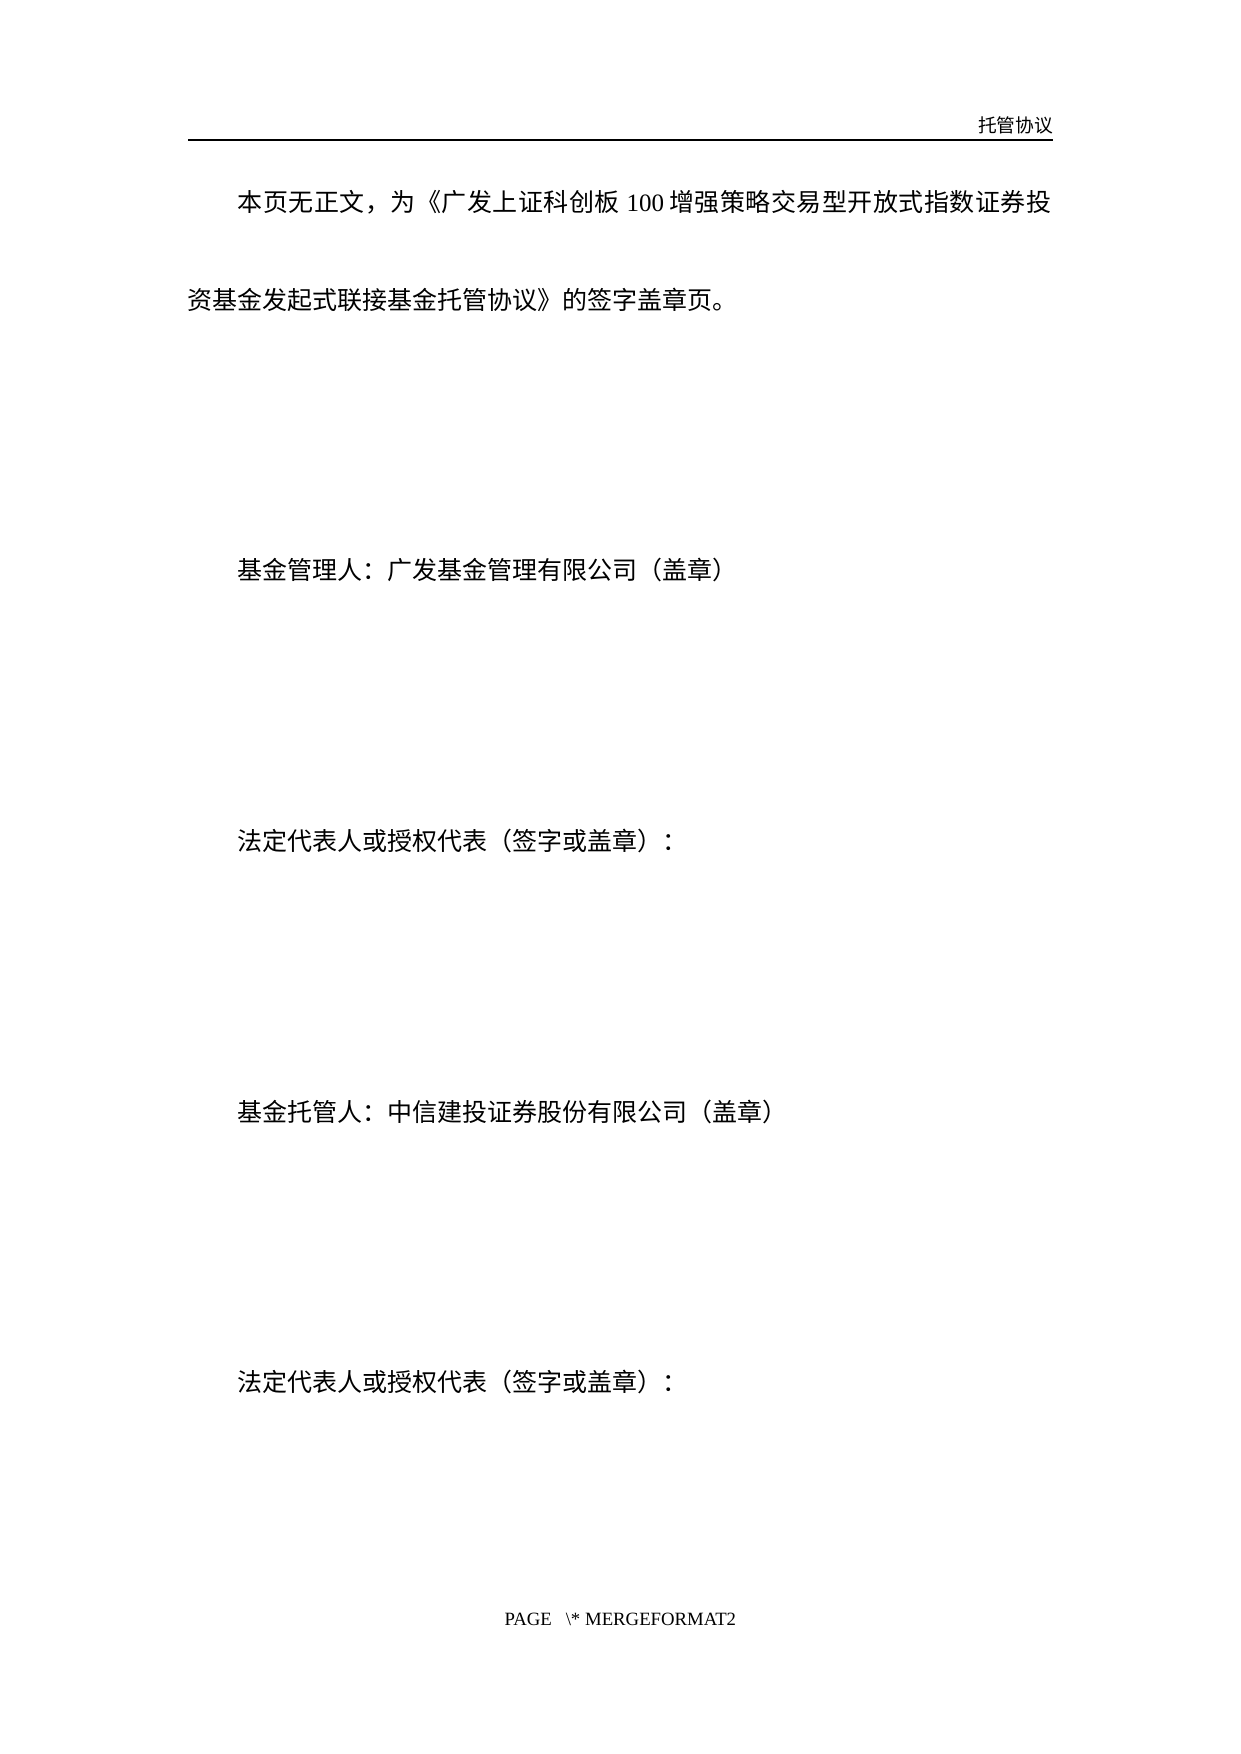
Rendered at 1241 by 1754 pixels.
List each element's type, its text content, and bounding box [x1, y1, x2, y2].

text 法定代表人或授权代表（签字或盖章）： [187, 1348, 1053, 1413]
text 法定代表人或授权代表（签字或盖章）： [187, 807, 1053, 872]
text 基金管理人：广发基金管理有限公司（盖章） [187, 536, 1053, 601]
text 本页无正文，为《广发上证科创板100增强策略交易型开放式指数证券投资基金发起式联接基金托管协议》的签字盖章页。 [187, 168, 1053, 331]
text 基金托管人：中信建投证券股份有限公司（盖章） [187, 1078, 1053, 1143]
